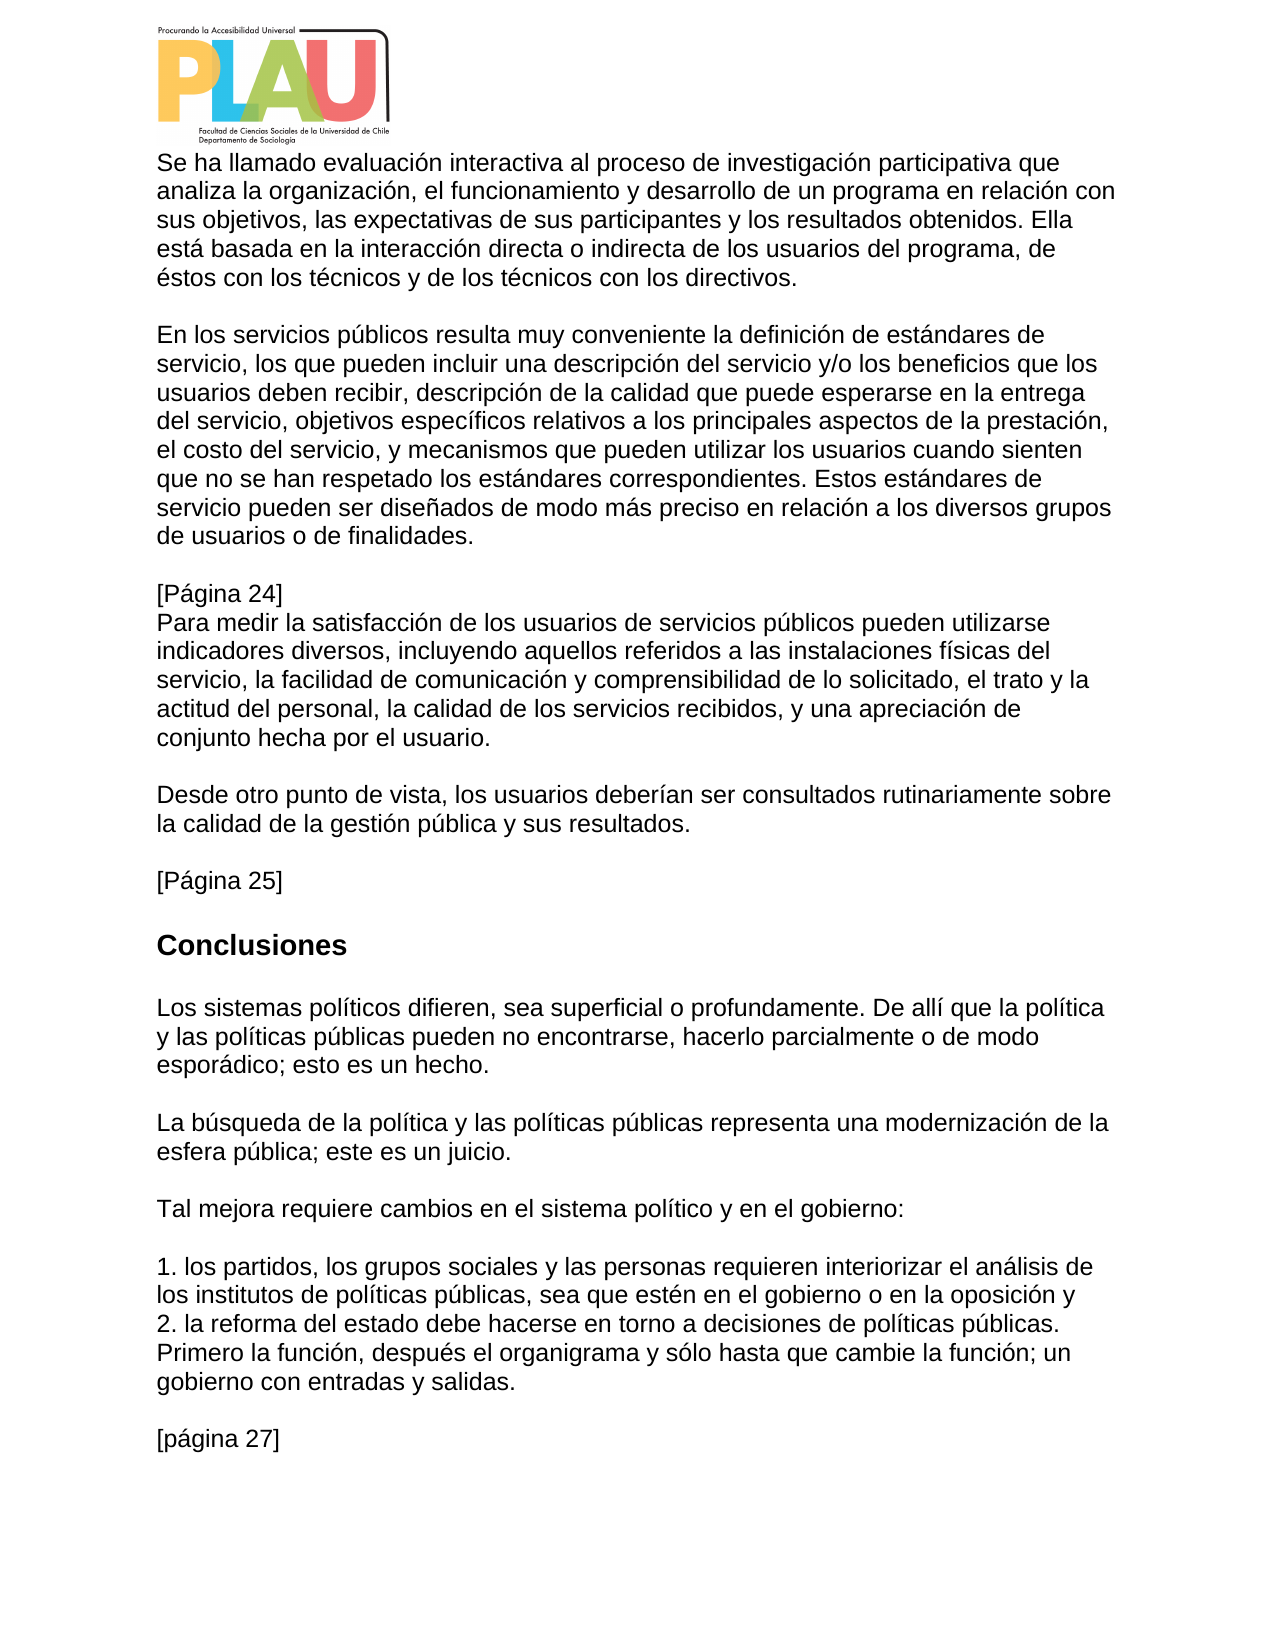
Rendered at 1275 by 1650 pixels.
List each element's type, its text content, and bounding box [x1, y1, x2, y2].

text [página 27] [156, 1424, 1118, 1453]
text Para medir la satisfacción de los usuarios de servicios públicos pueden utilizarse indicadores diversos, incluyendo aquellos referidos a las instalaciones físicas del servicio, la facilidad de comunicación y comprensibilidad de lo solicitado, el trato y la actitud del personal, la calidad de los servicios recibidos, y una apreciación de conjunto hecha por el usuario. [156, 608, 1118, 751]
text [Página 25] [156, 866, 1118, 895]
text Tal mejora requiere cambios en el sistema político y en el gobierno: [156, 1194, 1118, 1223]
subtitle Conclusiones [156, 928, 1118, 962]
text 1. los partidos, los grupos sociales y las personas requieren interiorizar el análisis de los institutos de políticas públicas, sea que estén en el gobierno o en la oposición y [156, 1252, 1118, 1309]
text [Página 24] [156, 579, 1118, 608]
picture [156, 25, 391, 146]
text En los servicios públicos resulta muy conveniente la definición de estándares de servicio, los que pueden incluir una descripción del servicio y/o los beneficios que los usuarios deben recibir, descripción de la calidad que puede esperarse en la entrega del servicio, objetivos específicos relativos a los principales aspectos de la prestación, el costo del servicio, y mecanismos que pueden utilizar los usuarios cuando sienten que no se han respetado los estándares correspondientes. Estos estándares de servicio pueden ser diseñados de modo más preciso en relación a los diversos grupos de usuarios o de finalidades. [156, 320, 1118, 550]
text Desde otro punto de vista, los usuarios deberían ser consultados rutinariamente sobre la calidad de la gestión pública y sus resultados. [156, 780, 1118, 838]
text La búsqueda de la política y las políticas públicas representa una modernización de la esfera pública; este es un juicio. [156, 1108, 1118, 1165]
text Se ha llamado evaluación interactiva al proceso de investigación participativa que analiza la organización, el funcionamiento y desarrollo de un programa en relación con sus objetivos, las expectativas de sus participantes y los resultados obtenidos. Ella está basada en la interacción directa o indirecta de los usuarios del programa, de éstos con los técnicos y de los técnicos con los directivos. [156, 148, 1118, 291]
text Los sistemas políticos difieren, sea superficial o profundamente. De allí que la política y las políticas públicas pueden no encontrarse, hacerlo parcialmente o de modo esporádico; esto es un hecho. [156, 993, 1118, 1079]
text 2. la reforma del estado debe hacerse en torno a decisiones de políticas públicas. Primero la función, después el organigrama y sólo hasta que cambie la función; un gobierno con entradas y salidas. [156, 1309, 1118, 1395]
